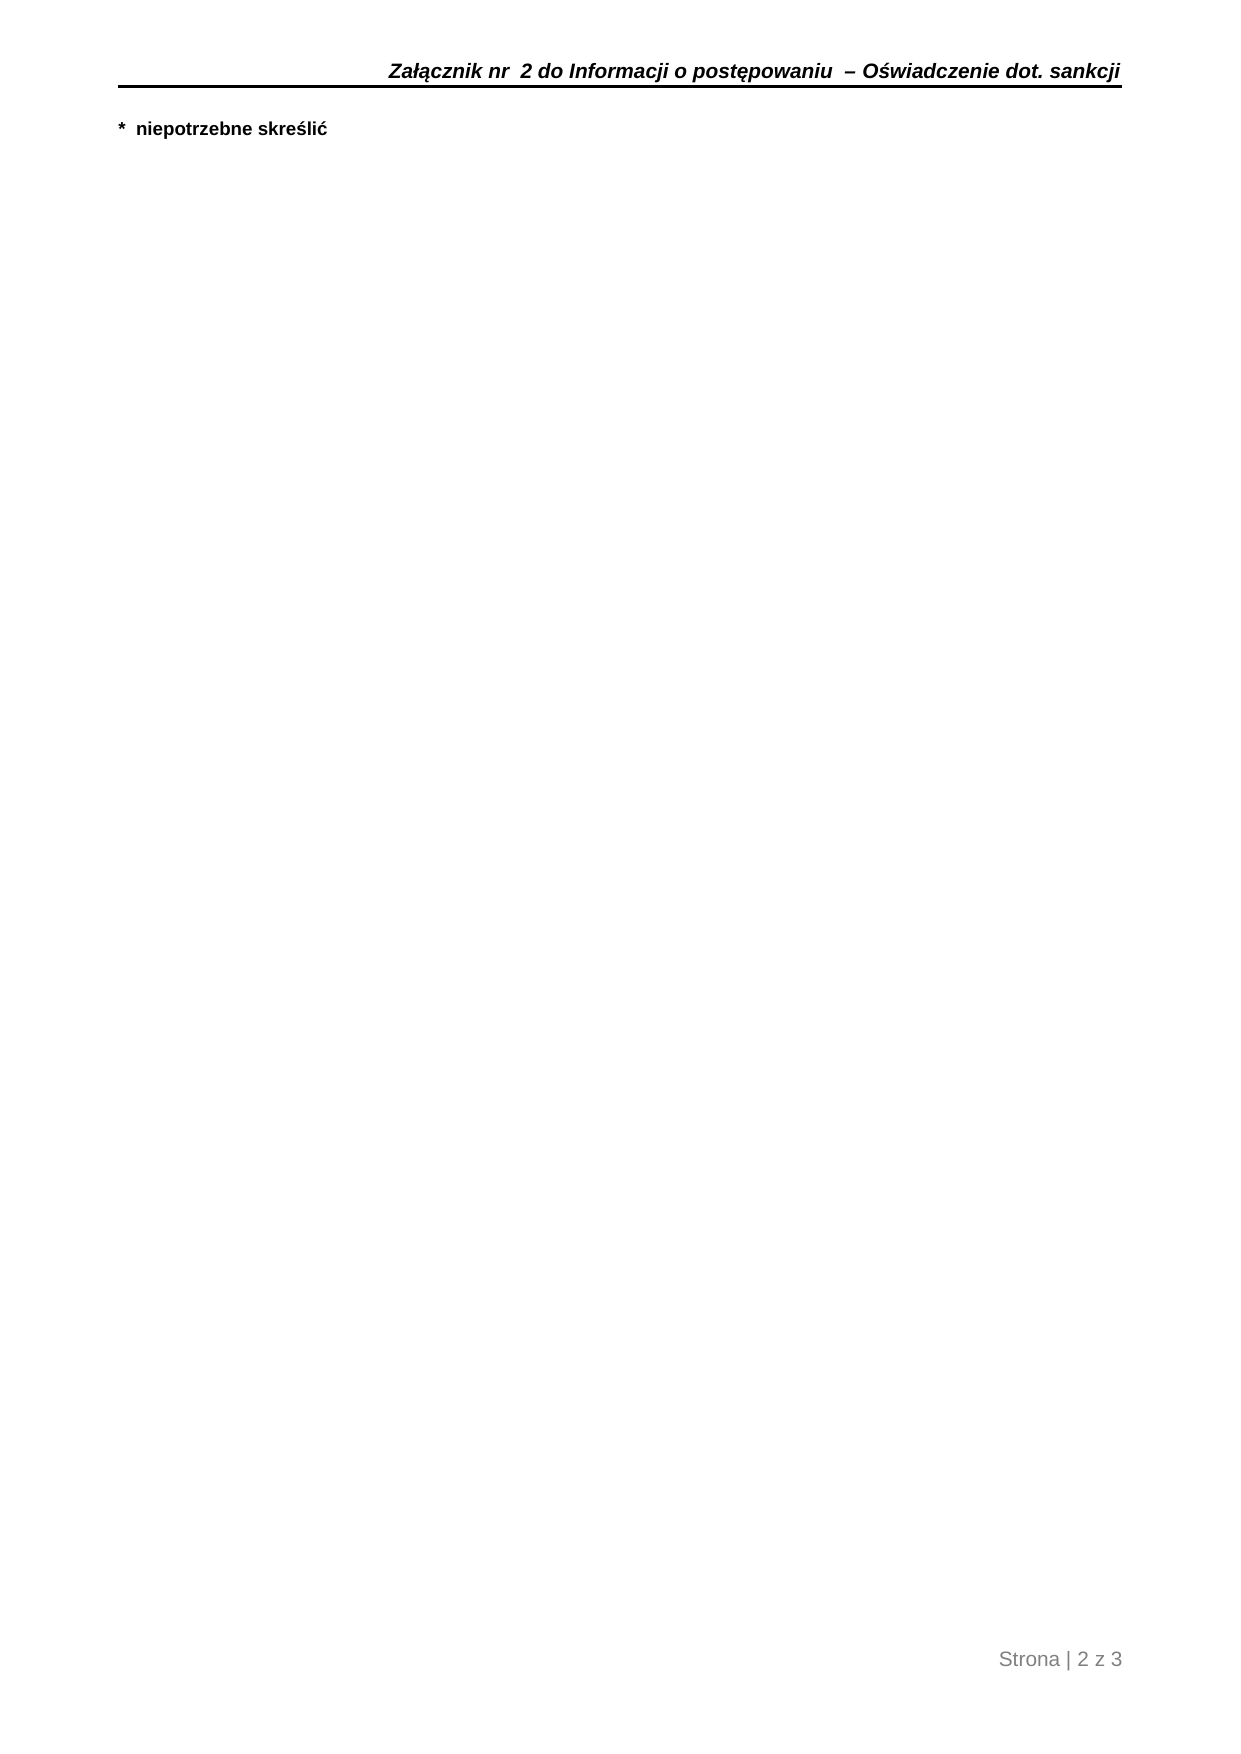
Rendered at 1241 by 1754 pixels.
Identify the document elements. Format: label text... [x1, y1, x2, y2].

text * niepotrzebne skreślić [118, 118, 1122, 140]
